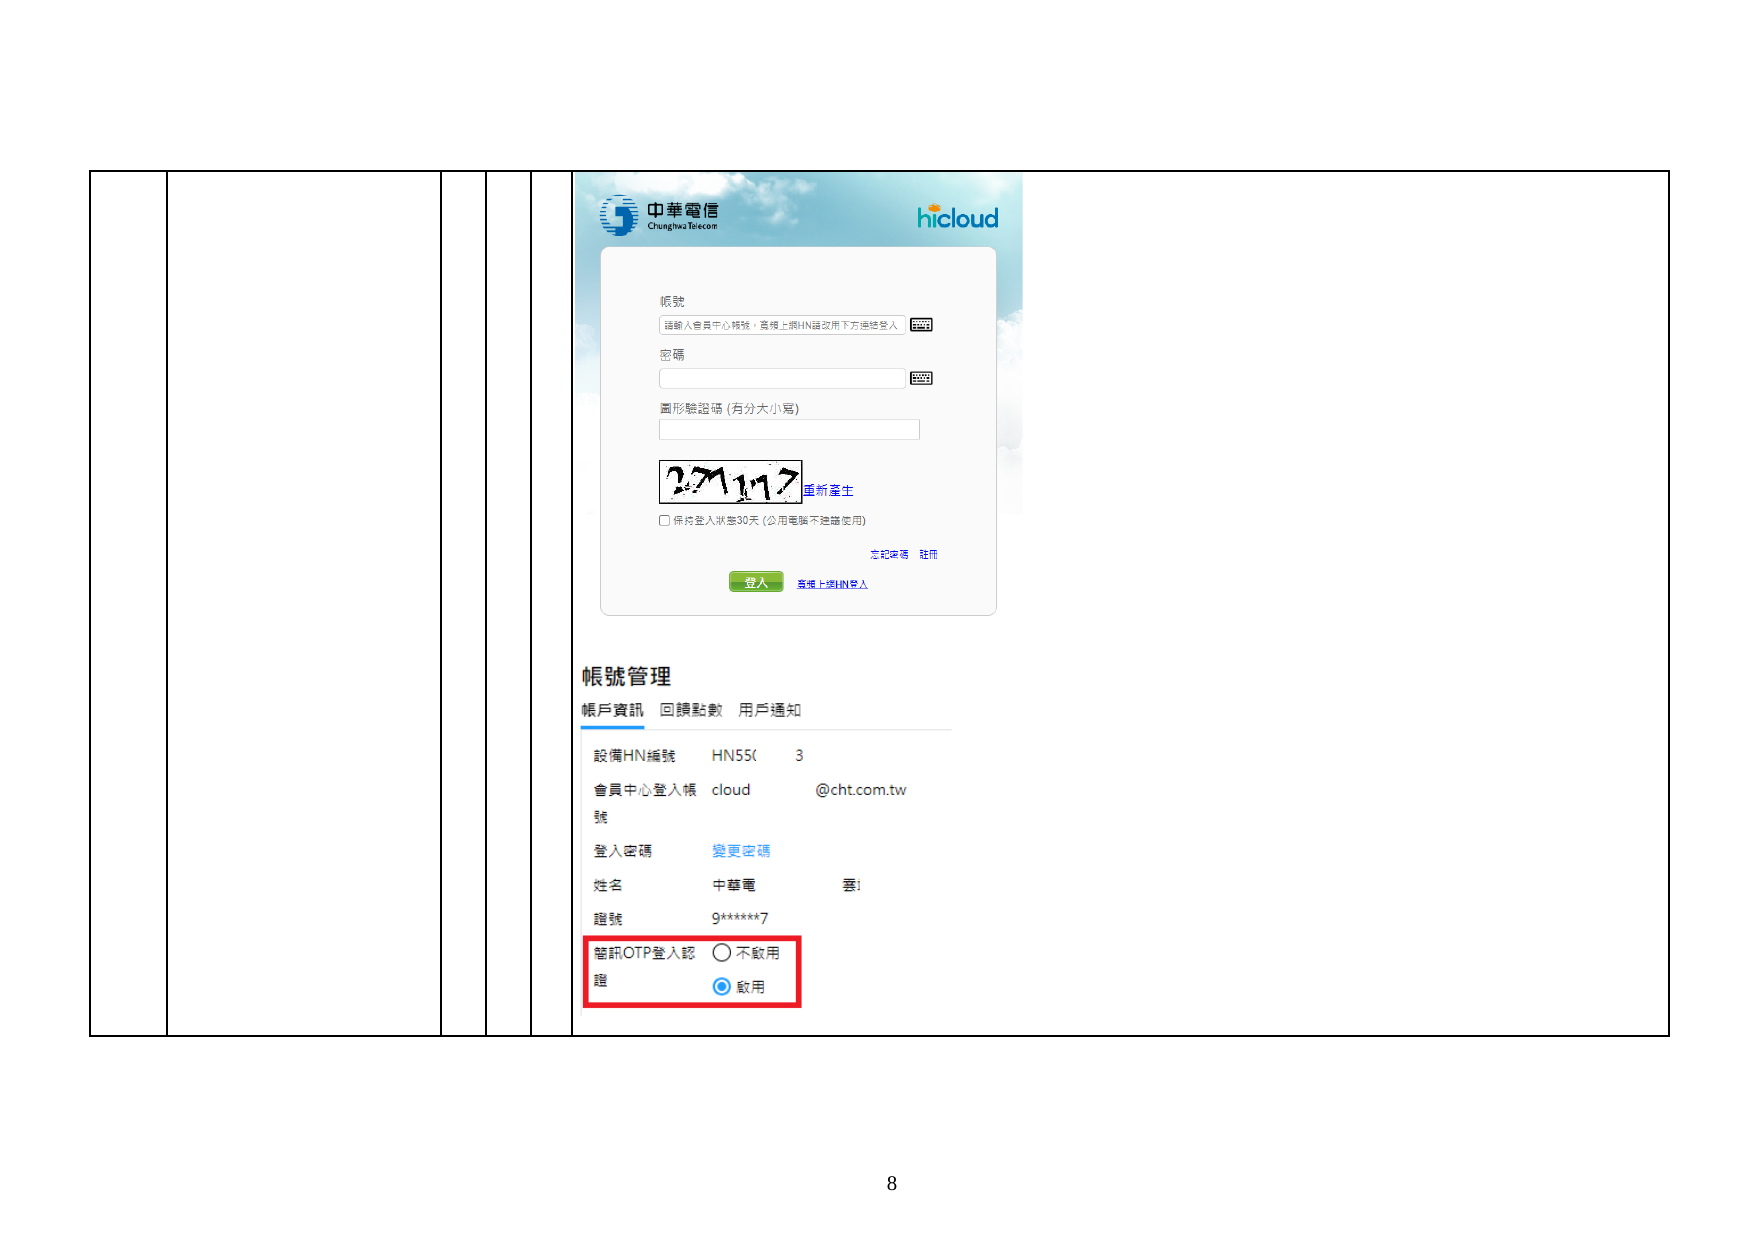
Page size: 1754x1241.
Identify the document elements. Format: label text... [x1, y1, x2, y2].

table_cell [573, 172, 1668, 1035]
table_cell ● [487, 172, 530, 1035]
table_cell ◎ [532, 172, 571, 1035]
picture [575, 172, 1023, 636]
picture [575, 659, 952, 1016]
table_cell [168, 172, 440, 1035]
table_cell ● [442, 172, 485, 1035]
